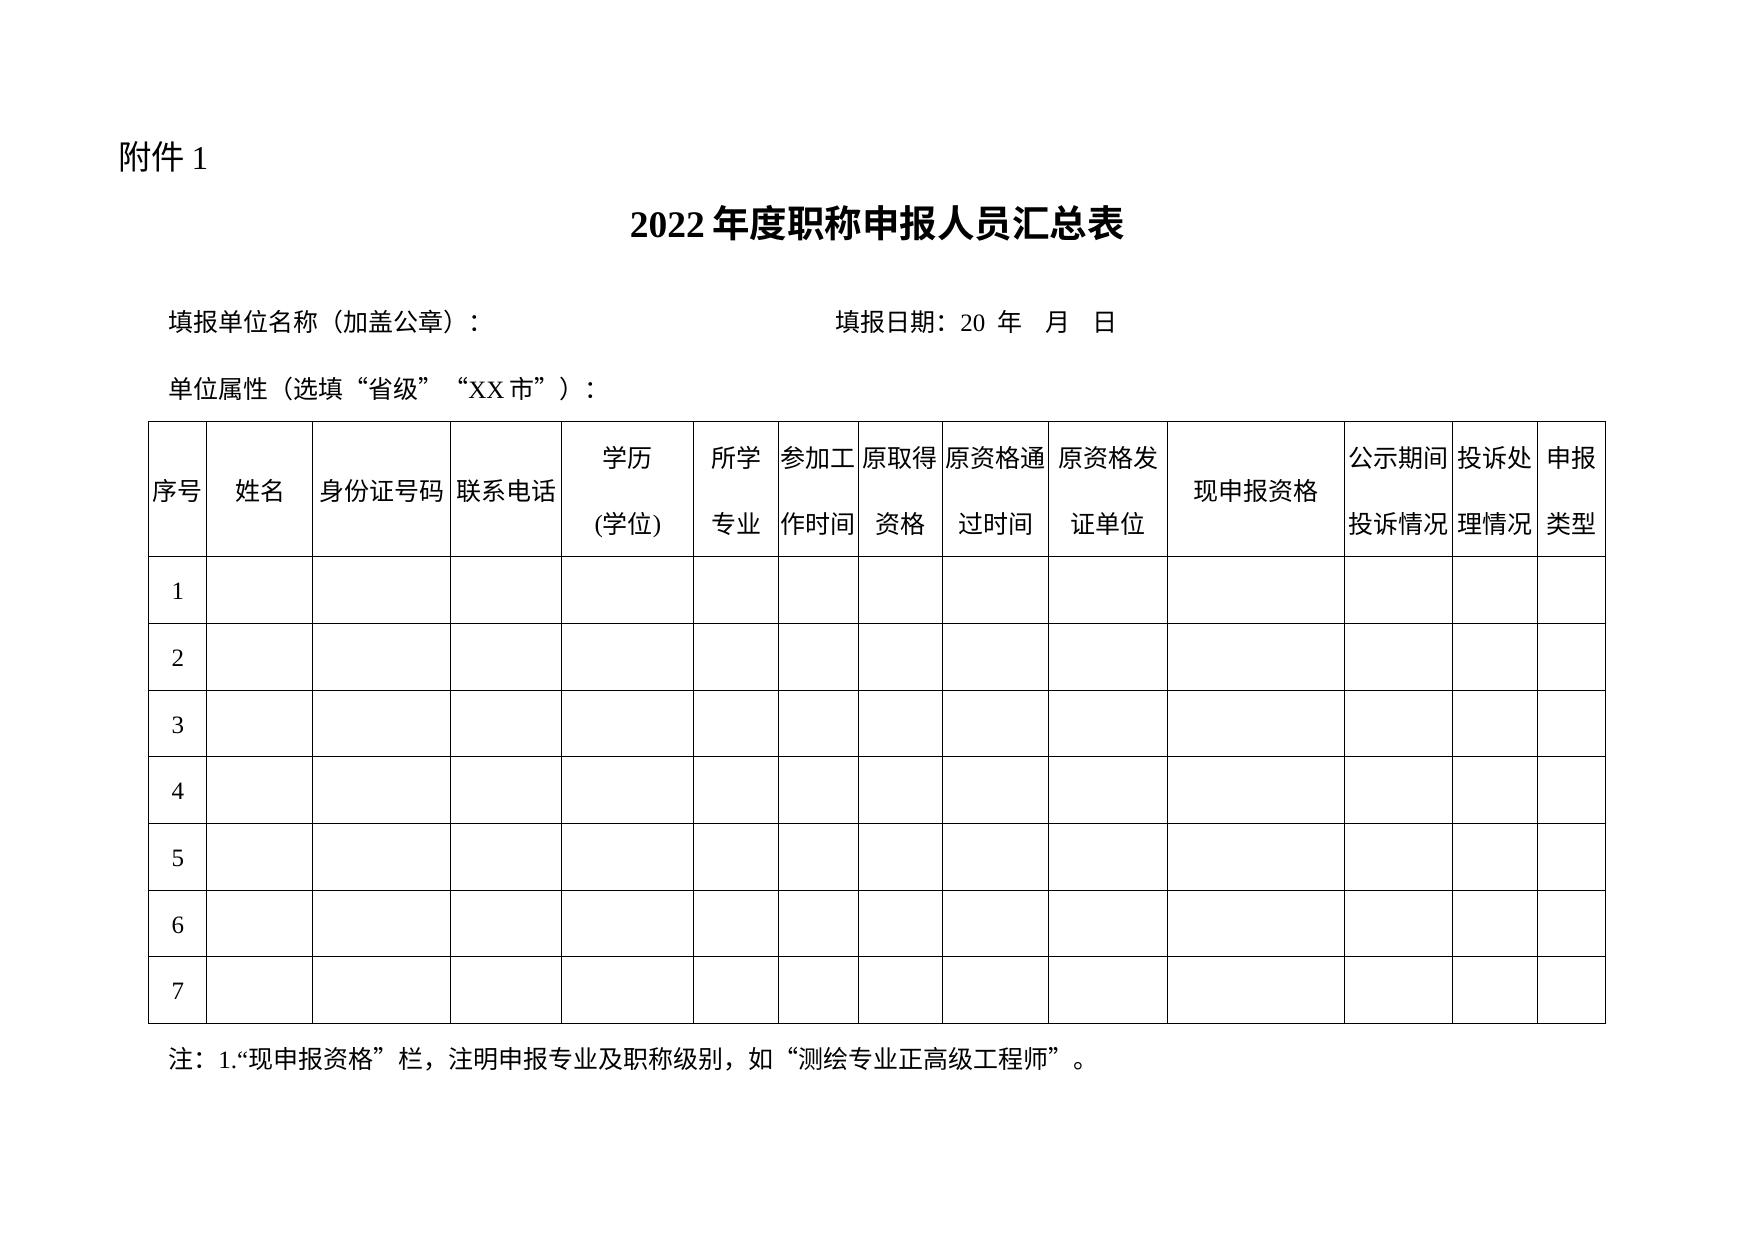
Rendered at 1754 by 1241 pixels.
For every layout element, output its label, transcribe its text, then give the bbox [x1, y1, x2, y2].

table_header 学历 (学位) [562, 422, 693, 556]
table_cell [1345, 624, 1452, 689]
table_cell [859, 624, 942, 689]
table_cell [1453, 891, 1537, 956]
table_cell [313, 557, 450, 623]
table_cell 5 [149, 824, 206, 889]
table_cell [943, 624, 1048, 689]
table_cell [943, 824, 1048, 889]
table_cell [1049, 757, 1167, 823]
table_cell [859, 557, 942, 623]
table_header 联系电话 [451, 422, 561, 556]
table_header 原取得资格 [859, 422, 942, 556]
table_cell 4 [149, 757, 206, 823]
table_cell [859, 824, 942, 889]
table_cell [1168, 691, 1344, 756]
table_header 所学 专业 [694, 422, 778, 556]
table_cell [943, 757, 1048, 823]
table_cell 1 [149, 557, 206, 623]
text 单位属性（选填“省级”“XX市”）： [118, 354, 1636, 421]
table_cell [313, 891, 450, 956]
table_cell [943, 691, 1048, 756]
table_cell [1453, 624, 1537, 689]
table_cell [451, 691, 561, 756]
table_cell [1049, 957, 1167, 1023]
table_cell [1453, 691, 1537, 756]
table_cell 2 [149, 624, 206, 689]
table_cell [1049, 824, 1167, 889]
table_cell [207, 891, 312, 956]
table_cell [1168, 624, 1344, 689]
table_cell [694, 824, 778, 889]
table_cell [1538, 757, 1605, 823]
table_cell [859, 757, 942, 823]
table_cell [694, 891, 778, 956]
table_cell [1345, 757, 1452, 823]
table_cell [1049, 891, 1167, 956]
table_cell [451, 624, 561, 689]
table_cell [1538, 624, 1605, 689]
table_cell [451, 757, 561, 823]
table_cell [694, 757, 778, 823]
table_cell [859, 957, 942, 1023]
table_cell [207, 824, 312, 889]
table_cell [943, 957, 1048, 1023]
table_cell [779, 824, 858, 889]
table_cell [1453, 957, 1537, 1023]
table_cell [207, 691, 312, 756]
table_cell [451, 557, 561, 623]
table_cell [943, 891, 1048, 956]
table_header 身份证号码 [313, 422, 450, 556]
table_cell [779, 691, 858, 756]
table_cell 6 [149, 891, 206, 956]
table_cell [451, 957, 561, 1023]
table_cell [1345, 691, 1452, 756]
table_cell [779, 557, 858, 623]
table_cell [1538, 957, 1605, 1023]
table_cell [1168, 757, 1344, 823]
table_cell [313, 624, 450, 689]
table_cell [1168, 891, 1344, 956]
table_cell [1538, 557, 1605, 623]
table_cell 7 [149, 957, 206, 1023]
table_cell [562, 957, 693, 1023]
table_cell [562, 757, 693, 823]
table_cell [313, 757, 450, 823]
text 注：1.“现申报资格”栏，注明申报专业及职称级别，如“测绘专业正高级工程师”。 [118, 1024, 1636, 1090]
table_header 原资格发证单位 [1049, 422, 1167, 556]
table_cell [562, 891, 693, 956]
table_cell [779, 957, 858, 1023]
table_header 参加工作时间 [779, 422, 858, 556]
table_cell [694, 957, 778, 1023]
table_cell [313, 957, 450, 1023]
table_cell [859, 891, 942, 956]
table_cell [1049, 624, 1167, 689]
text 填报单位名称（加盖公章）： 填报日期：20 年 月 日 [118, 288, 1636, 354]
table_cell [562, 824, 693, 889]
table_cell [1168, 557, 1344, 623]
table_cell [779, 891, 858, 956]
table_cell [1538, 691, 1605, 756]
table_cell [1345, 957, 1452, 1023]
table_cell [451, 891, 561, 956]
table_header 现申报资格 [1168, 422, 1344, 556]
table_cell [1049, 691, 1167, 756]
table_cell [451, 824, 561, 889]
table_cell [207, 557, 312, 623]
table_header 投诉处理情况 [1453, 422, 1537, 556]
table_cell [207, 757, 312, 823]
table_cell [1345, 891, 1452, 956]
table_cell [1168, 957, 1344, 1023]
table_cell [1538, 824, 1605, 889]
table_cell [1345, 824, 1452, 889]
table_cell [779, 624, 858, 689]
table_cell [207, 624, 312, 689]
table_cell [859, 691, 942, 756]
table_header 序号 [149, 422, 206, 556]
table_cell [1538, 891, 1605, 956]
table_cell [1345, 557, 1452, 623]
table_header 姓名 [207, 422, 312, 556]
table_header 申报 类型 [1538, 422, 1605, 556]
table_header 原资格通过时间 [943, 422, 1048, 556]
table_cell [562, 691, 693, 756]
table_cell [313, 824, 450, 889]
table_cell [1168, 824, 1344, 889]
table_cell 3 [149, 691, 206, 756]
table_cell [694, 691, 778, 756]
table_cell [1453, 824, 1537, 889]
table_cell [207, 957, 312, 1023]
table_header 公示期间投诉情况 [1345, 422, 1452, 556]
table_cell [1453, 557, 1537, 623]
table_cell [313, 691, 450, 756]
text 附件1 [118, 122, 1636, 188]
table_cell [779, 757, 858, 823]
table_cell [562, 557, 693, 623]
table_cell [694, 624, 778, 689]
text 2022年度职称申报人员汇总表 [118, 188, 1636, 254]
table_cell [1453, 757, 1537, 823]
table_cell [943, 557, 1048, 623]
table_cell [1049, 557, 1167, 623]
table_cell [694, 557, 778, 623]
table_cell [562, 624, 693, 689]
